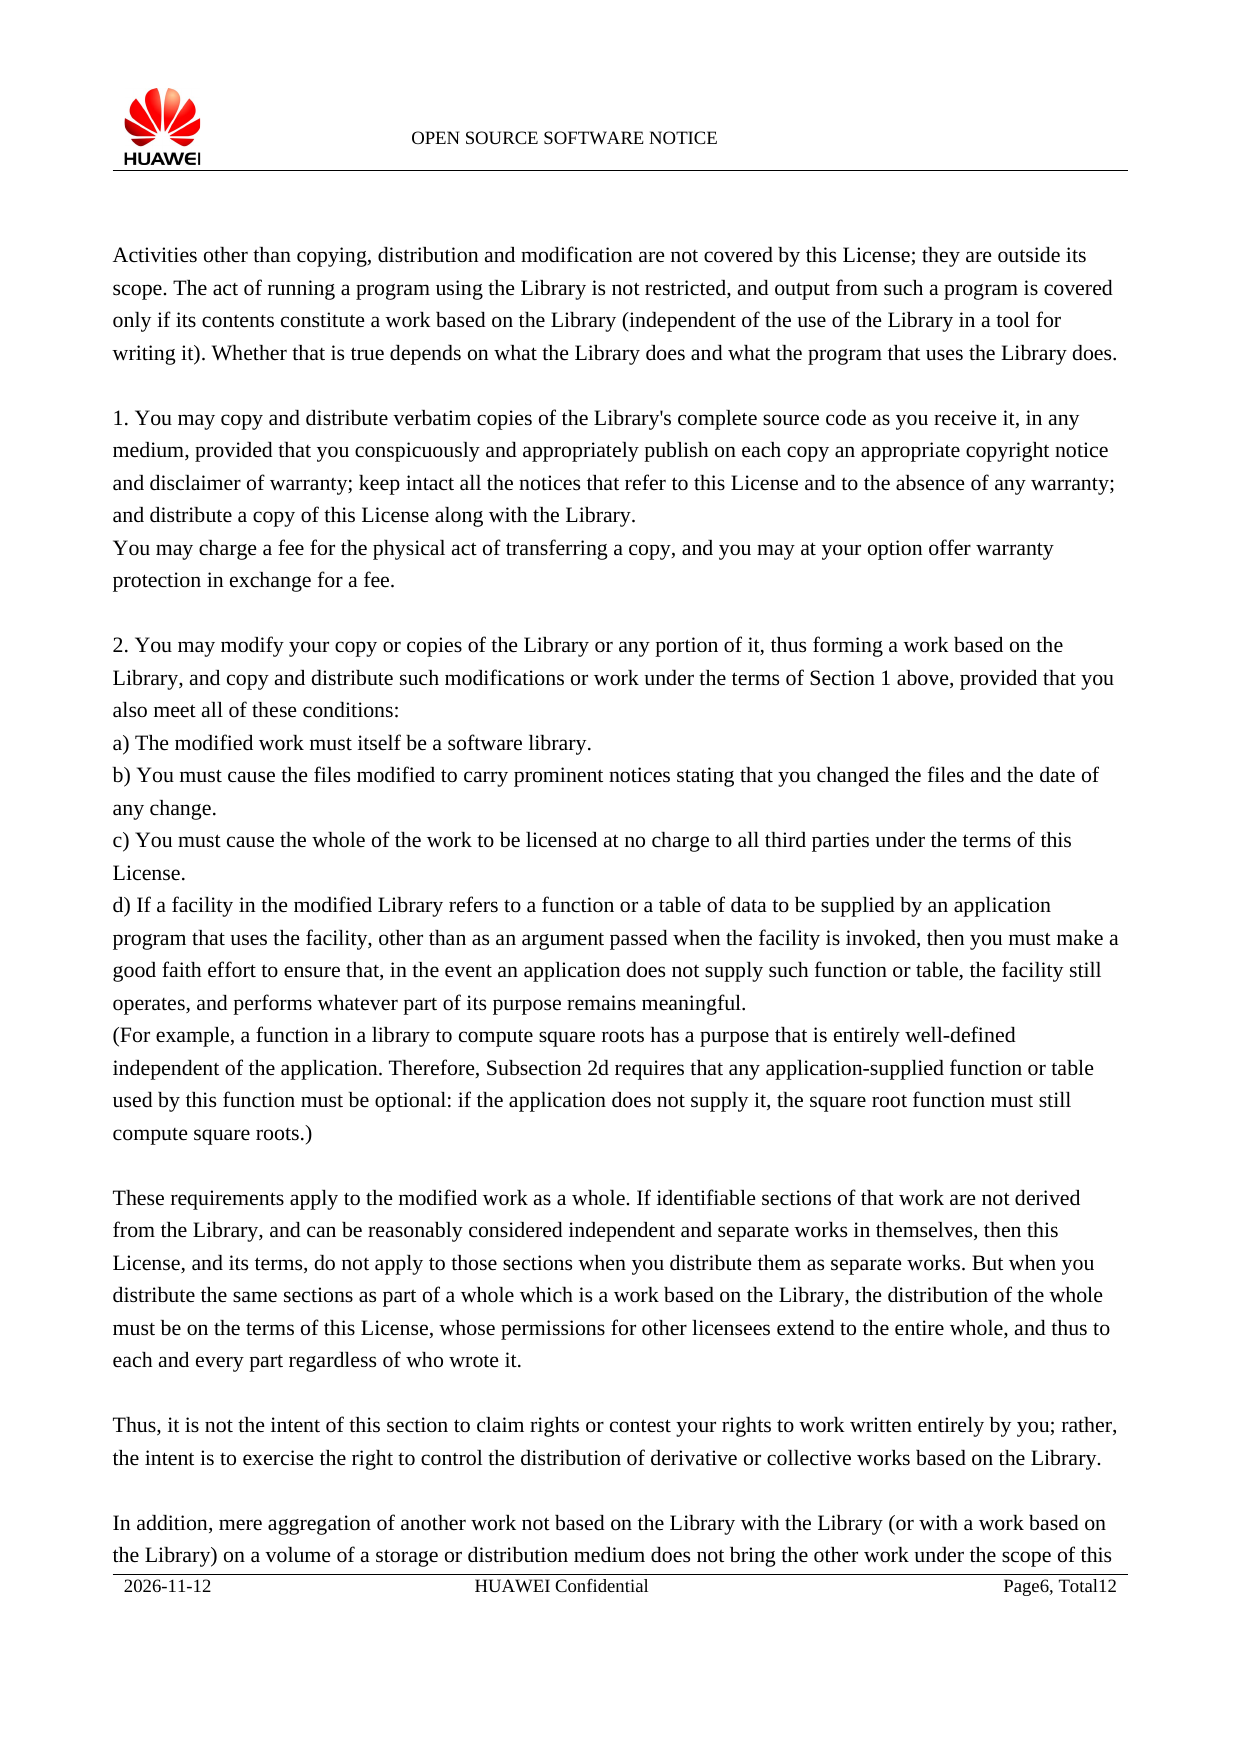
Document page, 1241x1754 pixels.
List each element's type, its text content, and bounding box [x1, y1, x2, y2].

picture [124, 88, 201, 165]
